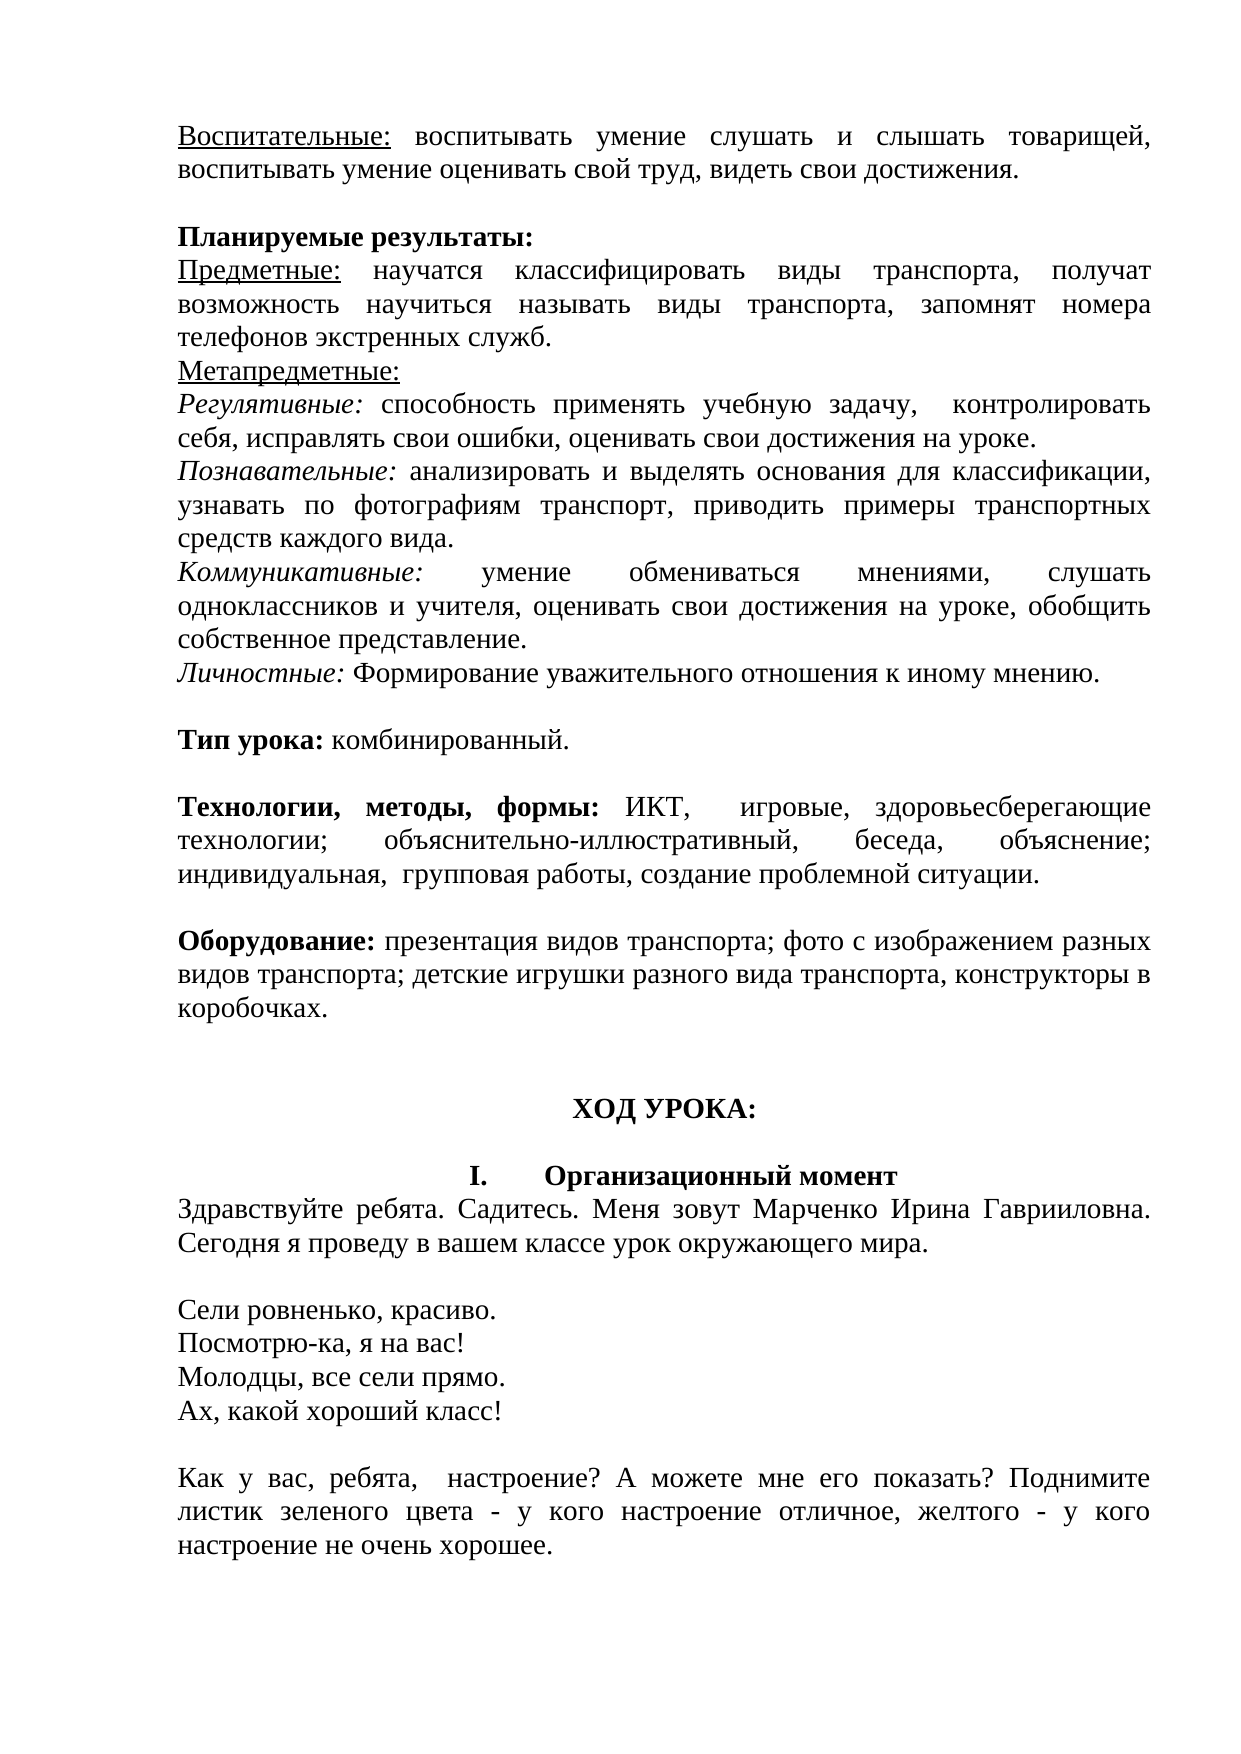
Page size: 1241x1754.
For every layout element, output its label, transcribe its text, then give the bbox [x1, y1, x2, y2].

text Посмотрю-ка, я на вас! [177, 1326, 1152, 1359]
text Личностные: Формирование уважительного отношения к иному мнению. [177, 655, 1152, 688]
text Метапредметные: [177, 353, 1152, 386]
text Технологии, методы, формы: ИКТ, игровые, здоровьесберегающие технологии; объяснительно-иллюстративный, беседа, объяснение; индивидуальная, групповая работы, создание проблемной ситуации. [177, 789, 1152, 889]
list Организационный момент [215, 1158, 1152, 1191]
text Оборудование: презентация видов транспорта; фото с изображением разных видов транспорта; детские игрушки разного вида транспорта, конструкторы в коробочках. [177, 923, 1152, 1024]
text Воспитательные: воспитывать умение слушать и слышать товарищей, воспитывать умение оценивать свой труд, видеть свои достижения. [177, 118, 1152, 185]
text Ах, какой хороший класс! [177, 1393, 1152, 1426]
text Познавательные: анализировать и выделять основания для классификации, узнавать по фотографиям транспорт, приводить примеры транспортных средств каждого вида. [177, 453, 1152, 554]
text ХОД УРОКА: [177, 1091, 1152, 1124]
text Предметные: научатся классифицировать виды транспорта, получат возможность научиться называть виды транспорта, запомнят номера телефонов экстренных служб. [177, 252, 1152, 353]
text Регулятивные: способность применять учебную задачу, контролировать себя, исправлять свои ошибки, оценивать свои достижения на уроке. [177, 386, 1152, 453]
text Здравствуйте ребята. Садитесь. Меня зовут Марченко Ирина Гаврииловна. Сегодня я проведу в вашем классе урок окружающего мира. [177, 1191, 1152, 1258]
text Коммуникативные: умение обмениваться мнениями, слушать одноклассников и учителя, оценивать свои достижения на уроке, обобщить собственное представление. [177, 554, 1152, 655]
text Молодцы, все сели прямо. [177, 1359, 1152, 1393]
text Сели ровненько, красиво. [177, 1292, 1152, 1326]
text Как у вас, ребята, настроение? А можете мне его показать? Поднимите листик зеленого цвета - у кого настроение отличное, желтого - у кого настроение не очень хорошее. [177, 1460, 1152, 1560]
text Планируемые результаты: [177, 219, 1152, 252]
text Тип урока: комбинированный. [177, 722, 1152, 755]
